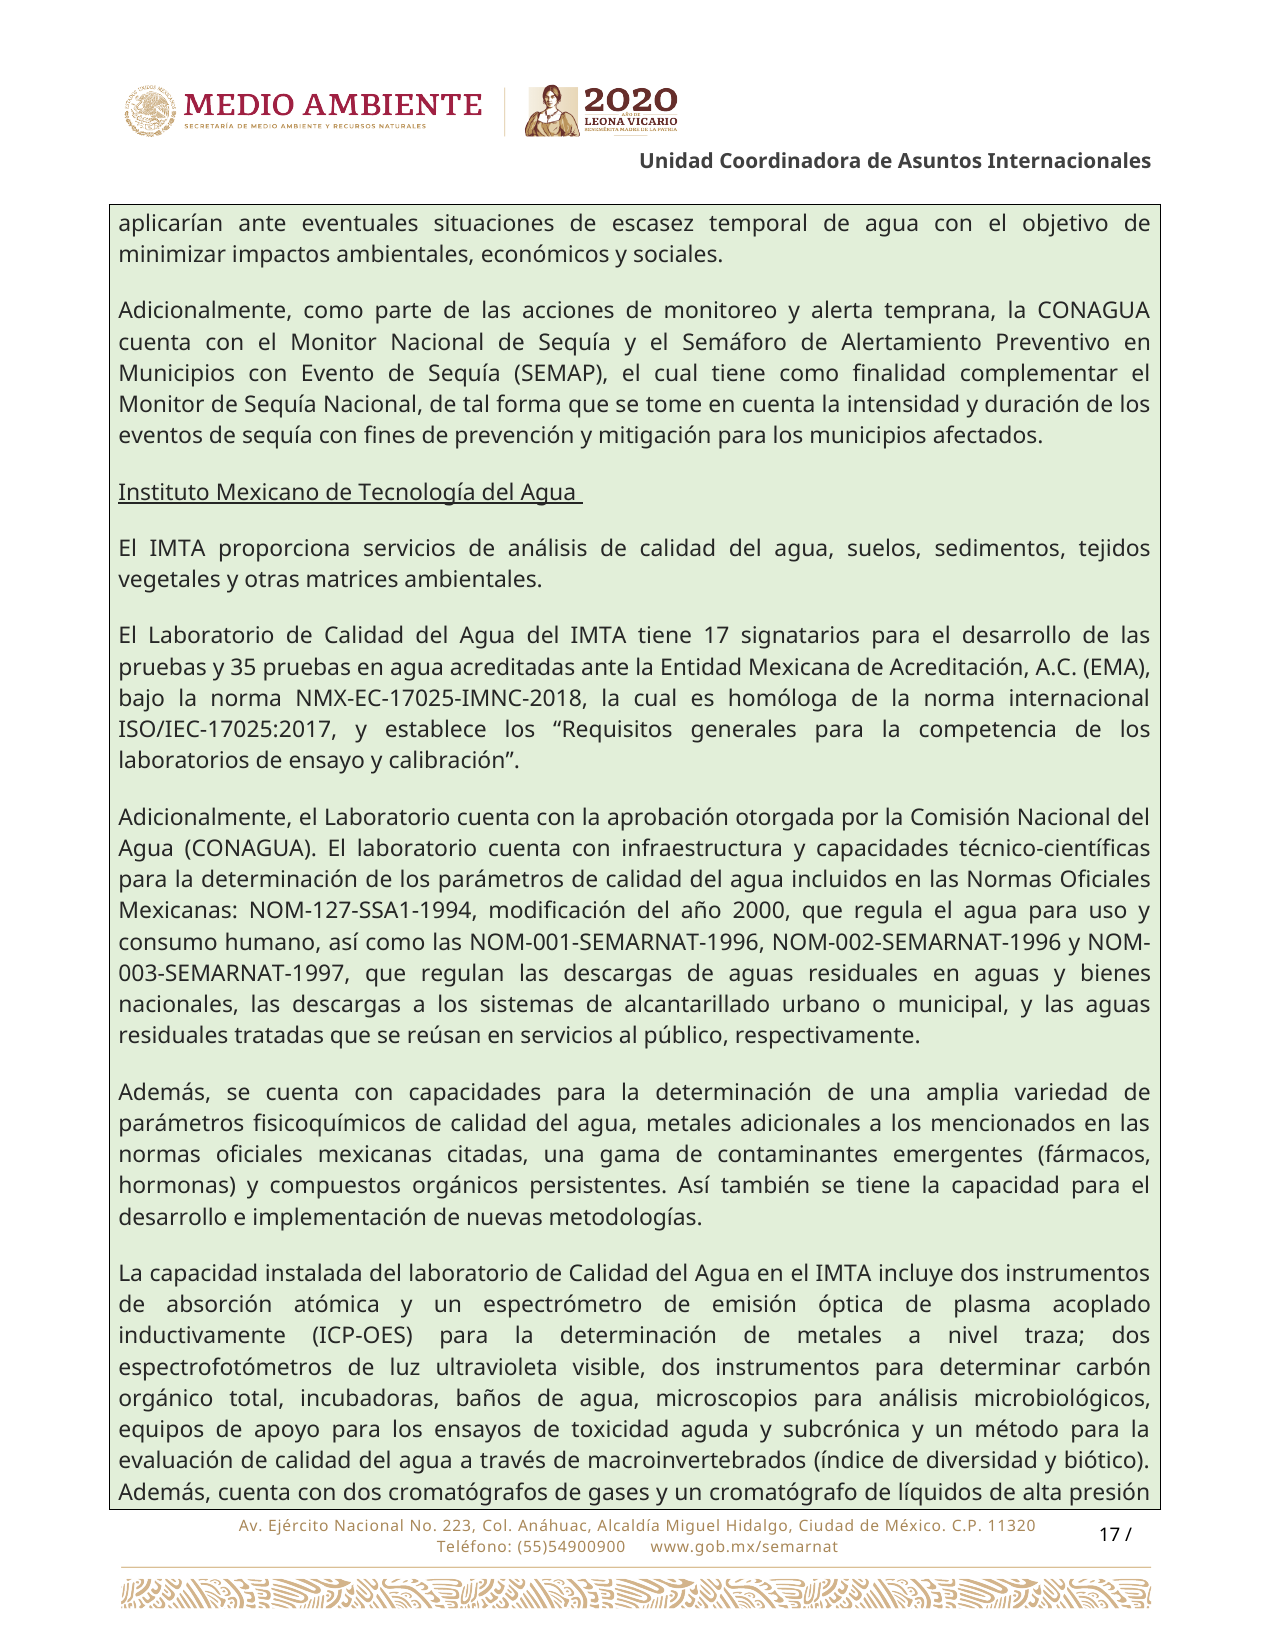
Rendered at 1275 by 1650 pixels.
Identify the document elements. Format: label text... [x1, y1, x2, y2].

text Instituto Mexicano de Tecnología del Agua [110, 472, 1160, 507]
text Adicionalmente, el Laboratorio cuenta con la aprobación otorgada por la Comisión Nacional del Agua (CONAGUA). El laboratorio cuenta con infraestructura y capacidades técnico-científicas para la determinación de los parámetros de calidad del agua incluidos en las Normas Oficiales Mexicanas: NOM-127-SSA1-1994, modificación del año 2000, que regula el agua para uso y consumo humano, así como las NOM-001-SEMARNAT-1996, NOM-002-SEMARNAT-1996 y NOM-003-SEMARNAT-1997, que regulan las descargas de aguas residuales en aguas y bienes nacionales, las descargas a los sistemas de alcantarillado urbano o municipal, y las aguas residuales tratadas que se reúsan en servicios al público, respectivamente. [110, 797, 1160, 1051]
text Adicionalmente, como parte de las acciones de monitoreo y alerta temprana, la CONAGUA cuenta con el Monitor Nacional de Sequía y el Semáforo de Alertamiento Preventivo en Municipios con Evento de Sequía (SEMAP), el cual tiene como finalidad complementar el Monitor de Sequía Nacional, de tal forma que se tome en cuenta la intensidad y duración de los eventos de sequía con fines de prevención y mitigación para los municipios afectados. [110, 291, 1160, 451]
picture [118, 78, 686, 145]
text El Laboratorio de Calidad del Agua del IMTA tiene 17 signatarios para el desarrollo de las pruebas y 35 pruebas en agua acreditadas ante la Entidad Mexicana de Acreditación, A.C. (EMA), bajo la norma NMX-EC-17025-IMNC-2018, la cual es homóloga de la norma internacional ISO/IEC-17025:2017, y establece los “Requisitos generales para la competencia de los laboratorios de ensayo y calibración”. [110, 616, 1160, 776]
text El IMTA proporciona servicios de análisis de calidad del agua, suelos, sedimentos, tejidos vegetales y otras matrices ambientales. [110, 529, 1160, 594]
text Además, se cuenta con capacidades para la determinación de una amplia variedad de parámetros fisicoquímicos de calidad del agua, metales adicionales a los mencionados en las normas oficiales mexicanas citadas, una gama de contaminantes emergentes (fármacos, hormonas) y compuestos orgánicos persistentes. Así también se tiene la capacidad para el desarrollo e implementación de nuevas metodologías. [110, 1072, 1160, 1232]
picture [3, 1552, 1269, 1617]
